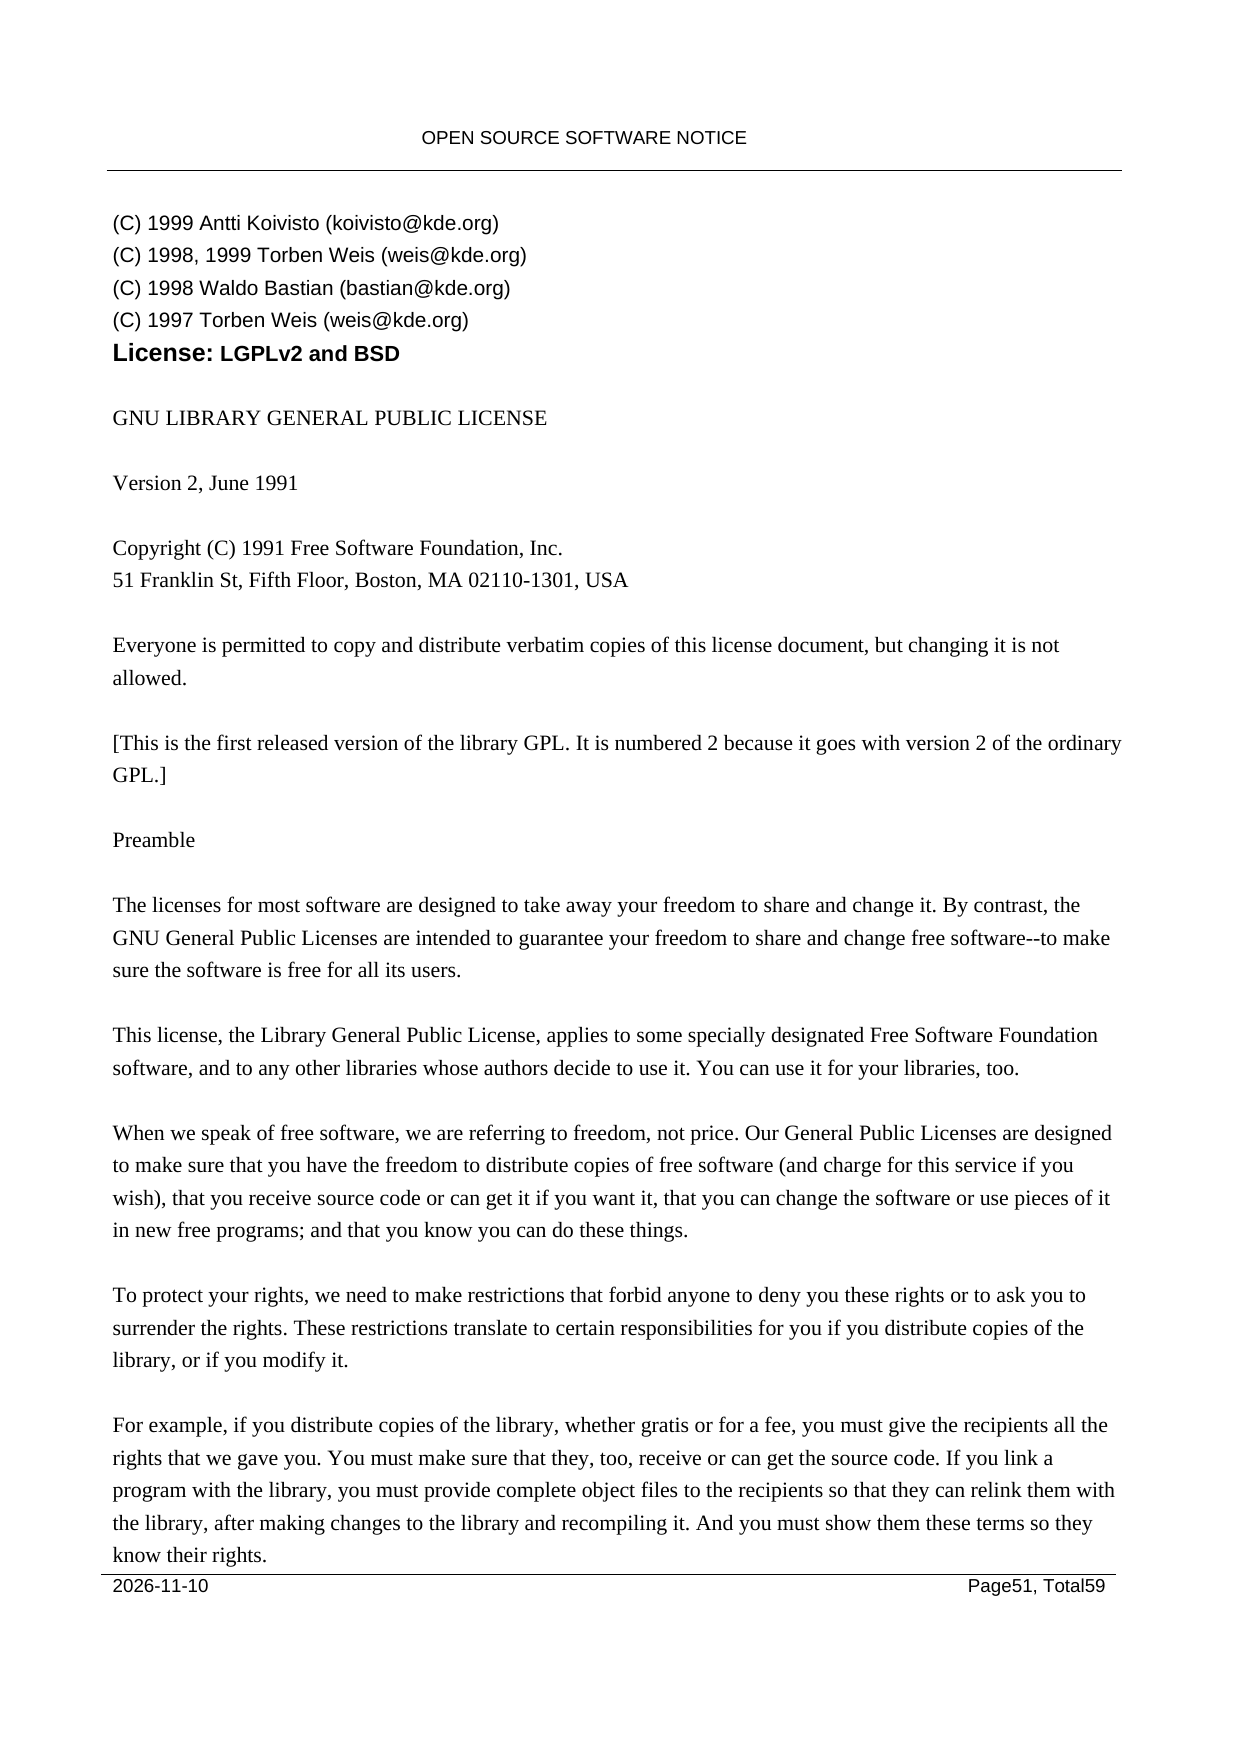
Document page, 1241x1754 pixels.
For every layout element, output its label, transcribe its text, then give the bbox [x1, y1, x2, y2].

text (C) 1999 Antti Koivisto (koivisto@kde.org) [112, 206, 1128, 239]
text (C) 1997 Torben Weis (weis@kde.org) [112, 304, 1128, 336]
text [112, 336, 1128, 1571]
text (C) 1998 Waldo Bastian (bastian@kde.org) [112, 271, 1128, 304]
text (C) 1998, 1999 Torben Weis (weis@kde.org) [112, 239, 1128, 271]
